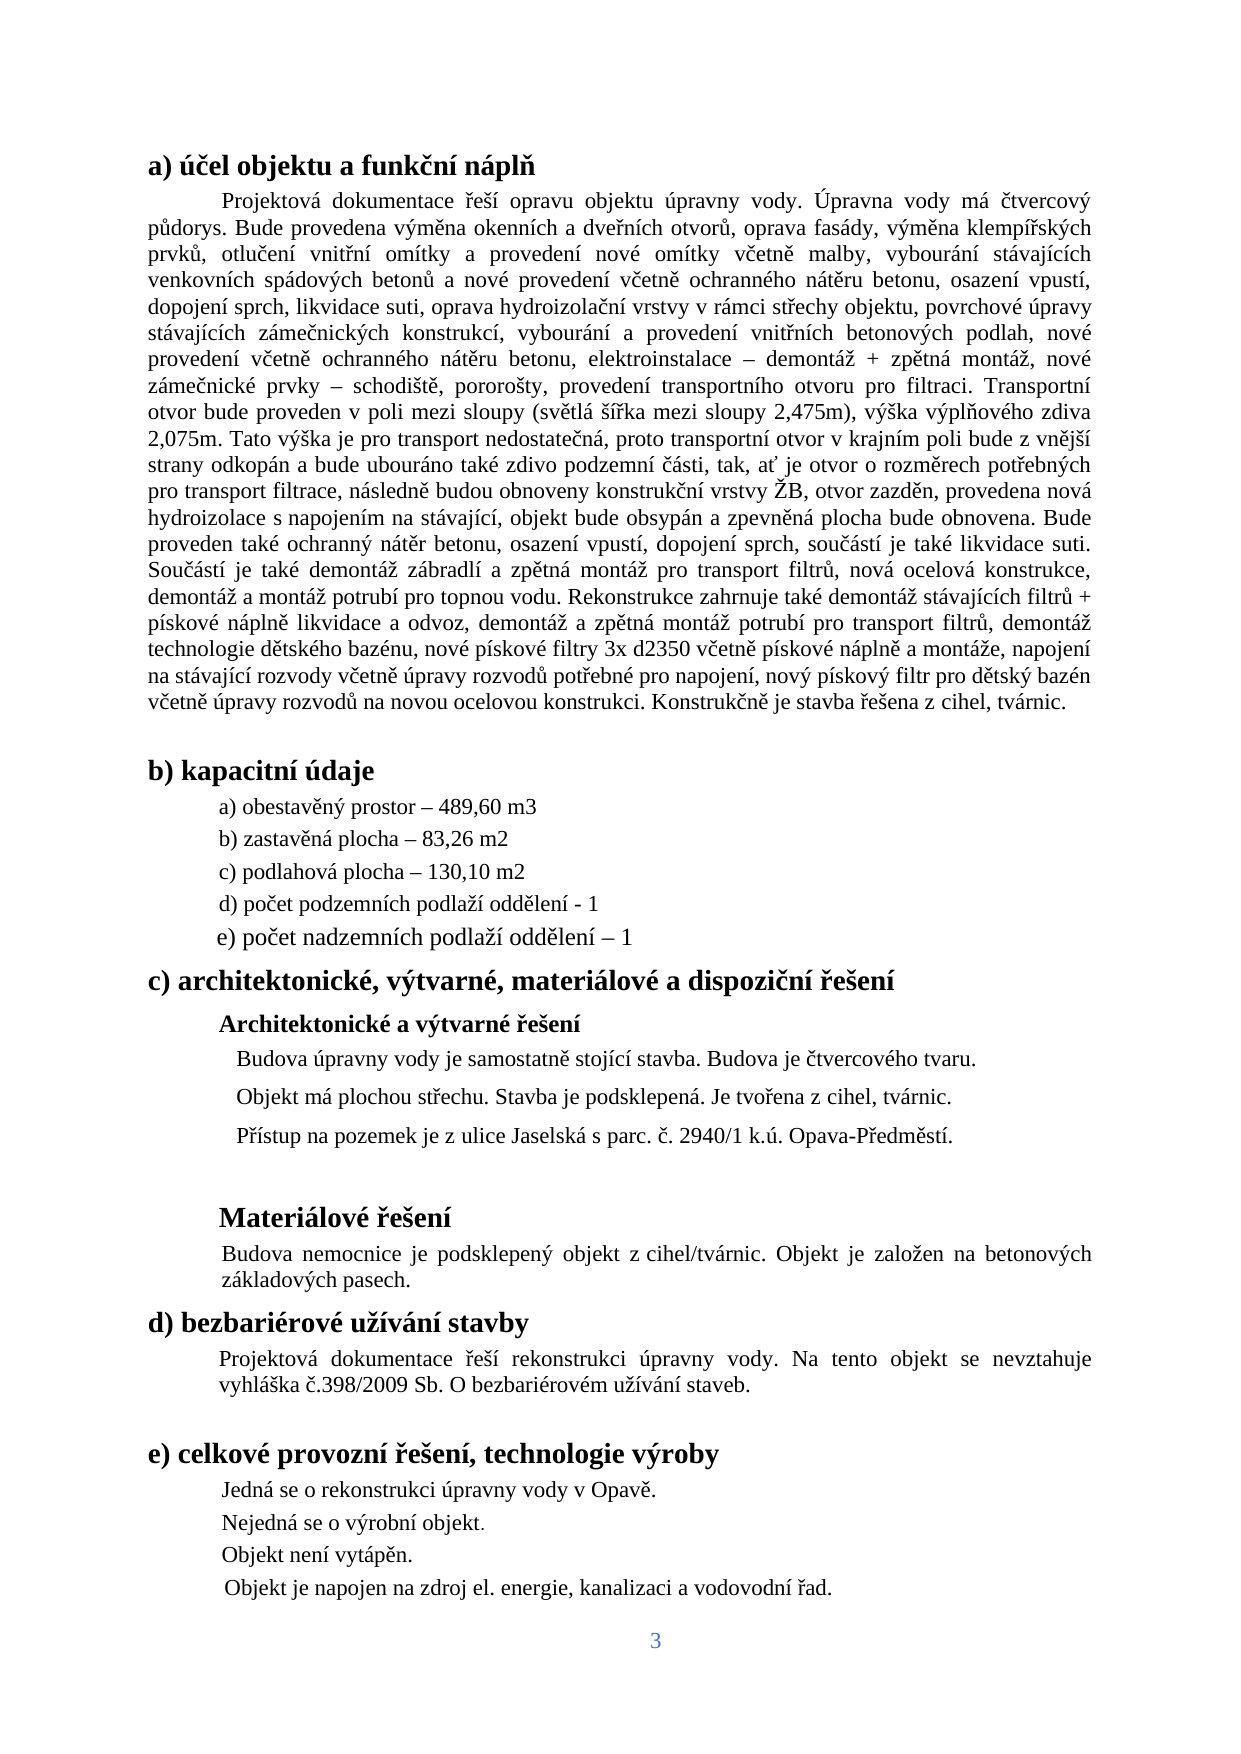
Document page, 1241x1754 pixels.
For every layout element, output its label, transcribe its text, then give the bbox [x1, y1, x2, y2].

text Jedná se o rekonstrukci úpravny vody v Opavě. [221, 1476, 1093, 1502]
text Projektová dokumentace řeší opravu objektu úpravny vody. Úpravna vody má čtvercový půdorys. Bude provedena výměna okenních a dveřních otvorů, oprava fasády, výměna klempířských prvků, otlučení vnitřní omítky a provedení nové omítky včetně malby, vybourání stávajících venkovních spádových betonů a nové provedení včetně ochranného nátěru betonu, osazení vpustí, dopojení sprch, likvidace suti, oprava hydroizolační vrstvy v rámci střechy objektu, povrchové úpravy stávajících zámečnických konstrukcí, vybourání a provedení vnitřních betonových podlah, nové provedení včetně ochranného nátěru betonu, elektroinstalace – demontáž + zpětná montáž, nové zámečnické prvky – schodiště, pororošty, provedení transportního otvoru pro filtraci. Transportní otvor bude proveden v poli mezi sloupy (světlá šířka mezi sloupy 2,475m), výška výplňového zdiva 2,075m. Tato výška je pro transport nedostatečná, proto transportní otvor v krajním poli bude z vnější strany odkopán a bude ubouráno také zdivo podzemní části, tak, ať je otvor o rozměrech potřebných pro transport filtrace, následně budou obnoveny konstrukční vrstvy ŽB, otvor zazděn, provedena nová hydroizolace s napojením na stávající, objekt bude obsypán a zpevněná plocha bude obnovena. Bude proveden také ochranný nátěr betonu, osazení vpustí, dopojení sprch, součástí je také likvidace suti. Součástí je také demontáž zábradlí a zpětná montáž pro transport filtrů, nová ocelová konstrukce, demontáž a montáž potrubí pro topnou vodu. Rekonstrukce zahrnuje také demontáž stávajících filtrů + pískové náplně likvidace a odvoz, demontáž a zpětná montáž potrubí pro transport filtrů, demontáž technologie dětského bazénu, nové pískové filtry 3x d2350 včetně pískové náplně a montáže, napojení na stávající rozvody včetně úpravy rozvodů potřebné pro napojení, nový pískový filtr pro dětský bazén včetně úpravy rozvodů na novou ocelovou konstrukci. Konstrukčně je stavba řešena z cihel, tvárnic. [148, 187, 1093, 714]
text b) zastavěná plocha – 83,26 m2 [218, 825, 1093, 852]
subtitle e) celkové provozní řešení, technologie výroby [148, 1436, 1093, 1470]
text d) bezbariérové užívání stavby [148, 1305, 1093, 1338]
text Objekt je napojen na zdroj el. energie, kanalizaci a vodovodní řad. [218, 1574, 1093, 1600]
text Materiálové řešení [218, 1200, 1093, 1233]
text c) architektonické, výtvarné, materiálové a dispoziční řešení [148, 963, 1093, 997]
text Přístup na pozemek je z ulice Jaselská s parc. č. 2940/1 k.ú. Opava-Předměstí. [236, 1122, 1093, 1149]
text Nejedná se o výrobní objekt. [221, 1509, 1093, 1535]
text Budova nemocnice je podsklepený objekt z cihel/tvárnic. Objekt je založen na betonových základových pasech. [221, 1240, 1093, 1292]
text e) počet nadzemních podlaží oddělení – 1 [148, 922, 1093, 951]
text Architektonické a výtvarné řešení [218, 1009, 1093, 1038]
text Objekt není vytápěn. [221, 1541, 1093, 1568]
text Budova úpravny vody je samostatně stojící stavba. Budova je čtvercového tvaru. [221, 1044, 1093, 1071]
text d) počet podzemních podlaží oddělení - 1 [218, 890, 1093, 916]
text Projektová dokumentace řeší rekonstrukci úpravny vody. Na tento objekt se nevztahuje vyhláška č.398/2009 Sb. O bezbariérovém užívání staveb. [218, 1345, 1093, 1397]
text b) kapacitní údaje [148, 753, 1093, 787]
subtitle a) účel objektu a funkční náplň [148, 148, 1093, 181]
text Objekt má plochou střechu. Stavba je podsklepená. Je tvořena z cihel, tvárnic. [236, 1083, 1093, 1110]
text a) obestavěný prostor – 489,60 m3 [218, 793, 1093, 819]
text c) podlahová plocha – 130,10 m2 [218, 858, 1093, 884]
